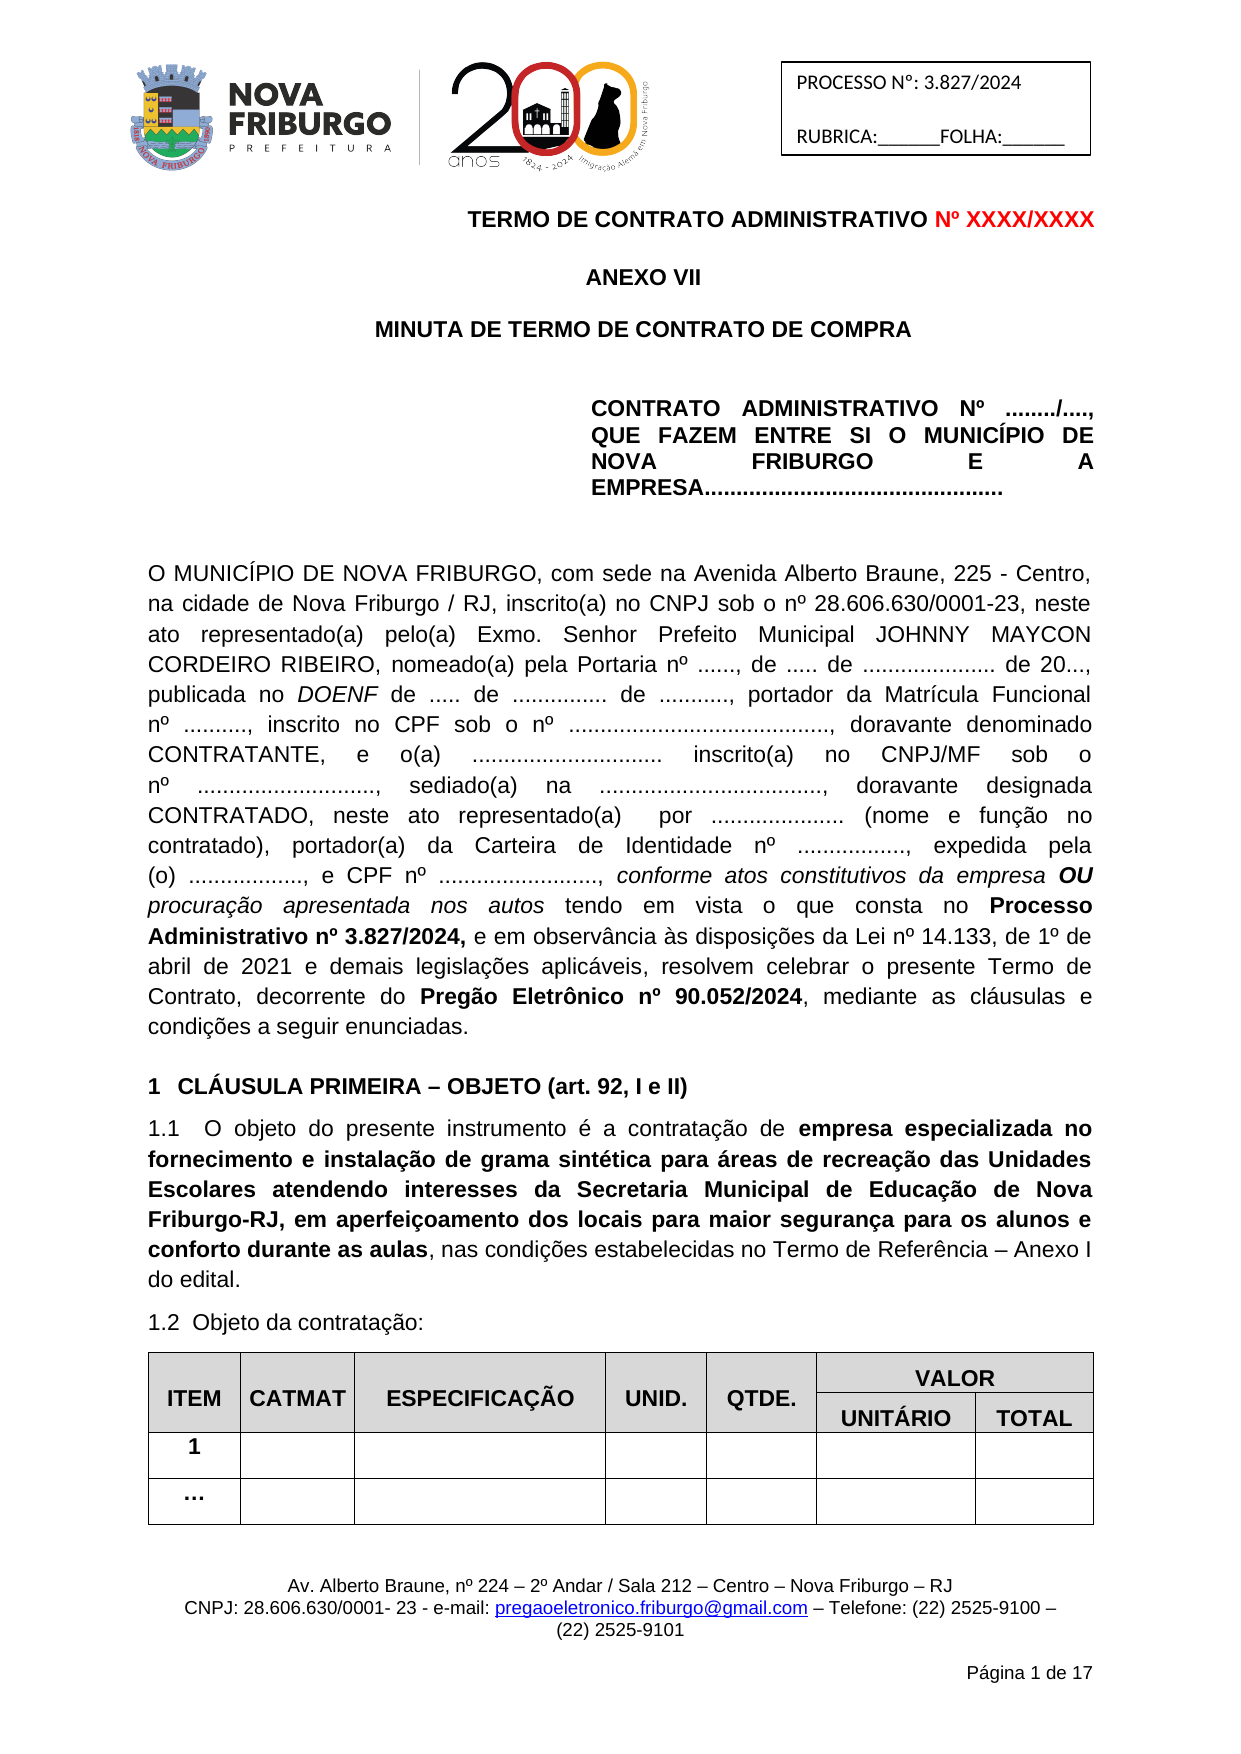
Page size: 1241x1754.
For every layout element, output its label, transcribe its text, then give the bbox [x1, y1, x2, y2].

table_cell [606, 1479, 706, 1524]
list O objeto do presente instrumento é a contratação de empresa especializada no fornecimento e instalação de grama sintética para áreas de recreação das Unidades Escolares atendendo interesses da Secretaria Municipal de Educação de Nova Friburgo-RJ, em aperfeiçoamento dos locais para maior segurança para os alunos e conforto durante as aulas, nas condições estabelecidas no Termo de Referência – Anexo I do edital. [148, 1115, 1092, 1293]
table_header ITEM [149, 1353, 240, 1432]
table_cell [355, 1479, 605, 1524]
text CONTRATO ADMINISTRATIVO Nº ......../...., QUE FAZEM ENTRE SI O MUNICÍPIO DE NOVA FRIBURGO E A EMPRESA............................................... [591, 395, 1094, 501]
table_cell [707, 1433, 816, 1478]
table_cell [606, 1433, 706, 1478]
table_cell [355, 1433, 605, 1478]
text ANEXO VII [192, 263, 1094, 290]
table_header CATMAT [241, 1353, 354, 1432]
table_cell [817, 1479, 975, 1524]
table_cell [241, 1479, 354, 1524]
list Objeto da contratação: [148, 1309, 1092, 1335]
table_header QTDE. [707, 1353, 816, 1432]
picture [103, 29, 681, 200]
table_cell TOTAL [976, 1393, 1093, 1432]
table_cell [707, 1479, 816, 1524]
text MINUTA DE TERMO DE CONTRATO DE COMPRA [192, 316, 1094, 343]
table_cell [976, 1479, 1093, 1524]
table_cell 1 [149, 1433, 240, 1478]
table_header UNID. [606, 1353, 706, 1432]
table_header ESPECIFICAÇÃO [355, 1353, 605, 1432]
table_cell [817, 1433, 975, 1478]
table_cell [976, 1433, 1093, 1478]
text O MUNICÍPIO DE NOVA FRIBURGO, com sede na Avenida Alberto Braune, 225 - Centro, na cidade de Nova Friburgo / RJ, inscrito(a) no CNPJ sob o nº 28.606.630/0001-23, neste ato representado(a) pelo(a) Exmo. Senhor Prefeito Municipal JOHNNY MAYCON CORDEIRO RIBEIRO, nomeado(a) pela Portaria nº ......, de ..... de ..................... de 20..., publicada no DOENF de ..... de ............... de ..........., portador da Matrícula Funcional nº .........., inscrito no CPF sob o nº ........................................., doravante denominado CONTRATANTE, e o(a) .............................. inscrito(a) no CNPJ/MF sob o nº ............................, sediado(a) na ..................................., doravante designada CONTRATADO, neste ato representado(a) por ..................... (nome e função no contratado), portador(a) da Carteira de Identidade nº ................., expedida pela (o) .................., e CPF nº ........................., conforme atos constitutivos da empresa OU procuração apresentada nos autos tendo em vista o que consta no Processo Administrativo nº 3.827/2024, e em observância às disposições da Lei nº 14.133, de 1º de abril de 2021 e demais legislações aplicáveis, resolvem celebrar o presente Termo de Contrato, decorrente do Pregão Eletrônico nº 90.052/2024, mediante as cláusulas e condições a seguir enunciadas. [148, 560, 1092, 1039]
table_cell [241, 1433, 354, 1478]
table_header VALOR [817, 1353, 1093, 1392]
table_cell UNITÁRIO [817, 1393, 975, 1432]
table_cell … [149, 1479, 240, 1524]
list CLÁUSULA PRIMEIRA – OBJETO (art. 92, I e II) [148, 1073, 1092, 1099]
